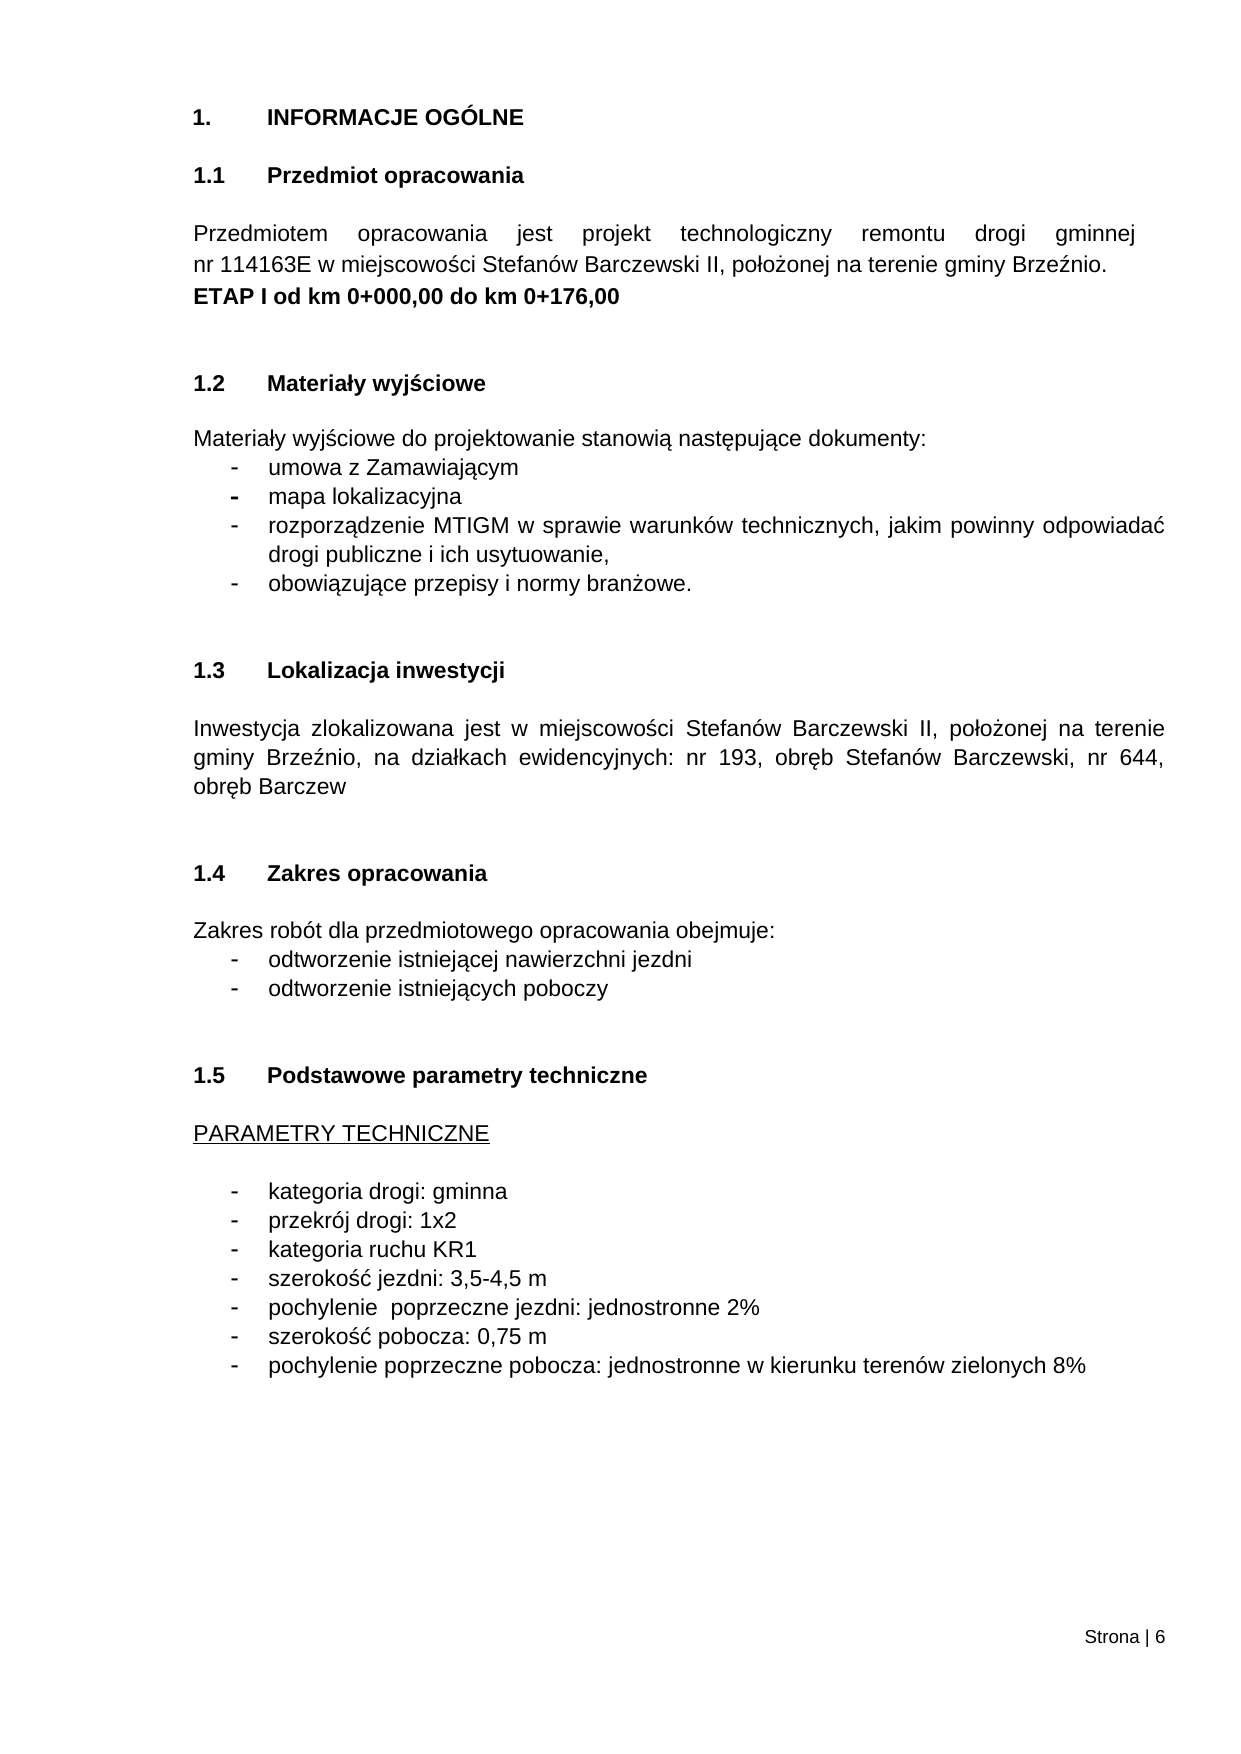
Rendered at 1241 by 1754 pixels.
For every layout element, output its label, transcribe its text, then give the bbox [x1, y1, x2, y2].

list szerokość pobocza: 0,75 m [231, 1323, 1165, 1349]
text PARAMETRY TECHNICZNE [193, 1120, 1165, 1146]
list kategoria drogi: gminna [231, 1178, 1165, 1204]
list mapa lokalizacyjna [231, 483, 1165, 509]
list pochylenie poprzeczne jezdni: jednostronne 2% [231, 1294, 1165, 1320]
text Zakres robót dla przedmiotowego opracowania obejmuje: [193, 917, 1165, 944]
list odtworzenie istniejącej nawierzchni jezdni [231, 946, 1165, 973]
subtitle INFORMACJE OGÓLNE [192, 104, 1165, 130]
text ETAP I od km 0+000,00 do km 0+176,00 [193, 283, 1165, 309]
text 1.2 Materiały wyjściowe [193, 370, 1165, 396]
text 1.3 Lokalizacja inwestycji [193, 657, 1165, 683]
list rozporządzenie MTIGM w sprawie warunków technicznych, jakim powinny odpowiadać drogi publiczne i ich usytuowanie, [231, 512, 1165, 567]
list przekrój drogi: 1x2 [231, 1207, 1165, 1233]
text 1.1 Przedmiot opracowania [193, 162, 1165, 188]
text Przedmiotem opracowania jest projekt technologiczny remontu drogi gminnej nr 114163E w miejscowości Stefanów Barczewski II, położonej na terenie gminy Brzeźnio. [193, 220, 1165, 278]
text 1.5 Podstawowe parametry techniczne [193, 1062, 1165, 1088]
list szerokość jezdni: 3,5-4,5 m [231, 1265, 1165, 1291]
list obowiązujące przepisy i normy branżowe. [231, 570, 1165, 596]
text Inwestycja zlokalizowana jest w miejscowości Stefanów Barczewski II, położonej na terenie gminy Brzeźnio, na działkach ewidencyjnych: nr 193, obręb Stefanów Barczewski, nr 644, obręb Barczew [193, 715, 1165, 799]
text 1.4 Zakres opracowania [193, 859, 1165, 886]
list umowa z Zamawiającym [231, 454, 1165, 480]
list pochylenie poprzeczne pobocza: jednostronne w kierunku terenów zielonych 8% [231, 1352, 1165, 1378]
text Materiały wyjściowe do projektowanie stanowią następujące dokumenty: [193, 425, 1165, 451]
list odtworzenie istniejących poboczy [231, 975, 1165, 1002]
list kategoria ruchu KR1 [231, 1236, 1165, 1262]
